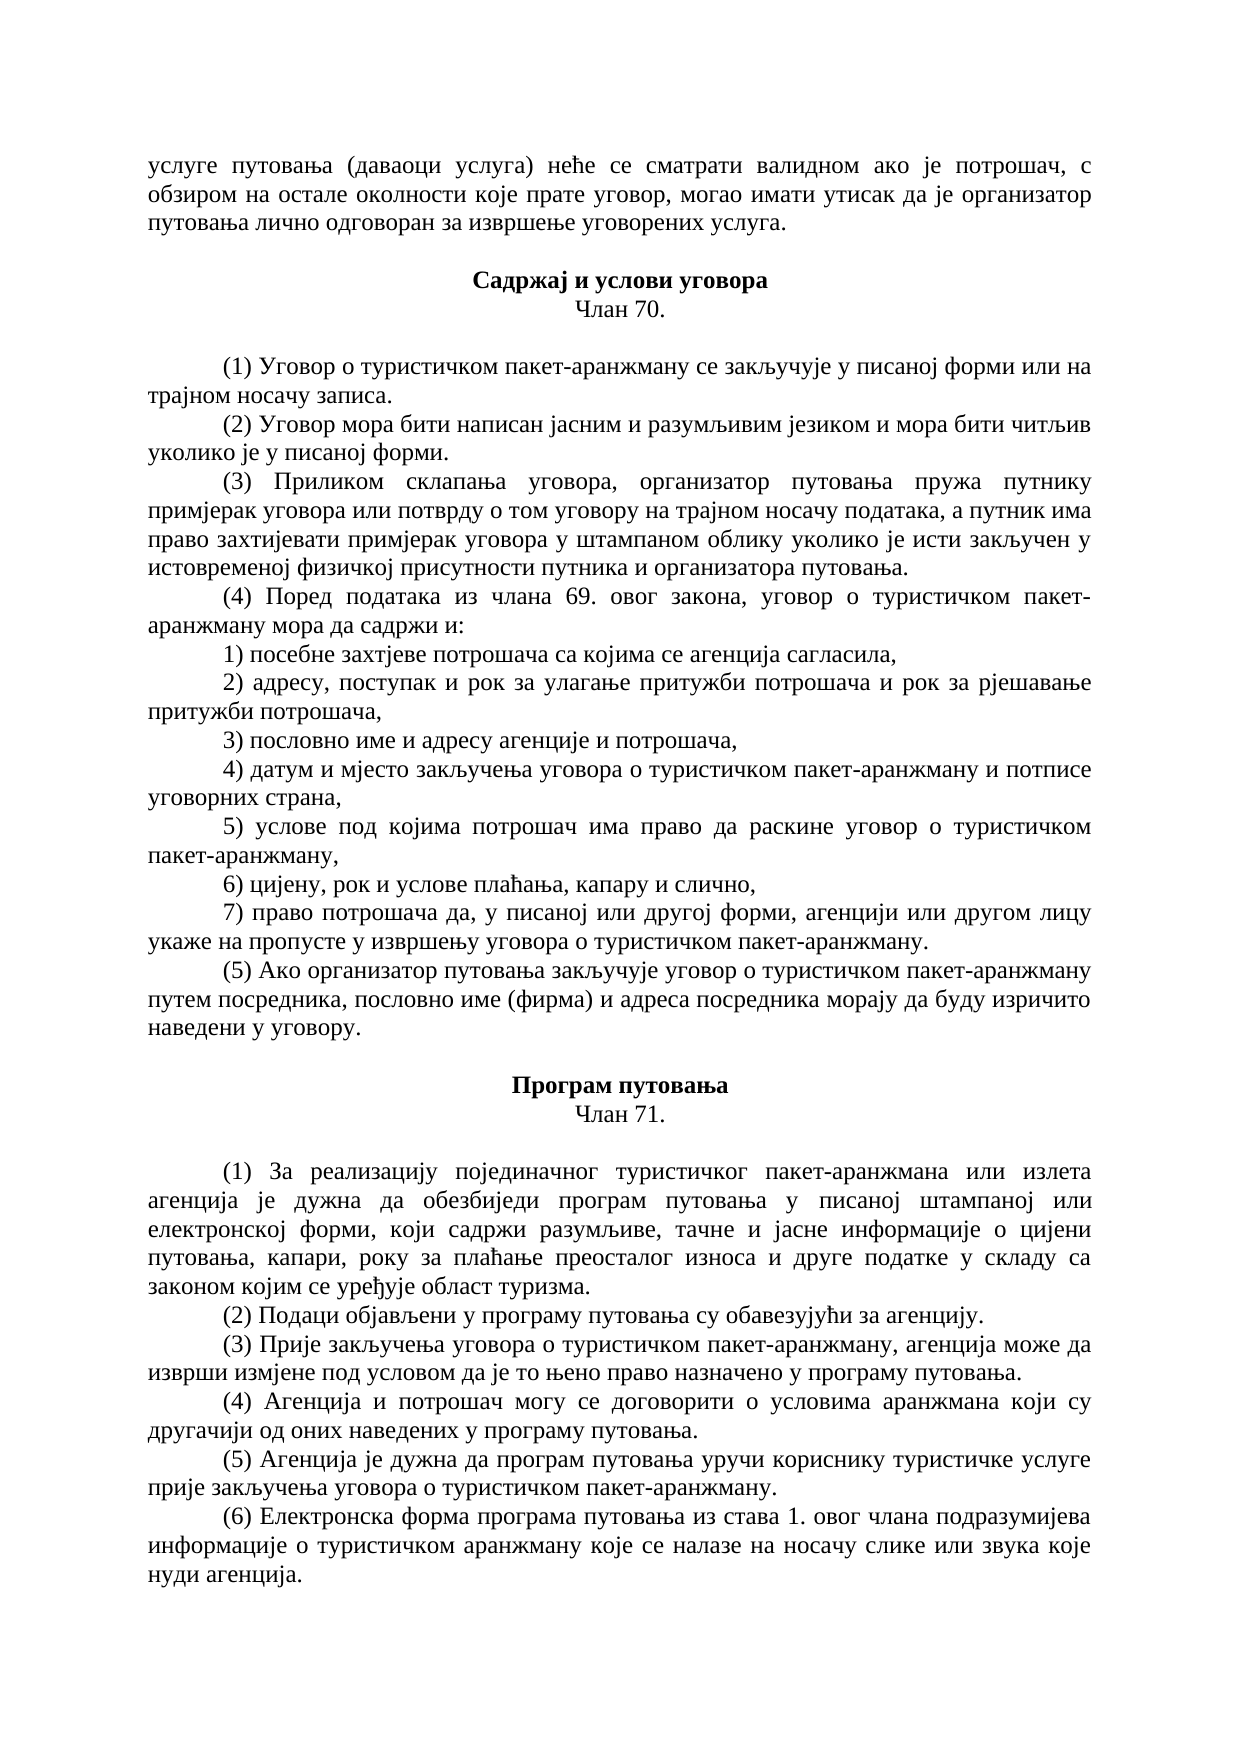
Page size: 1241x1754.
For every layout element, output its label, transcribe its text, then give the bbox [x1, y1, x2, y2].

text (2) Подаци објављени у програму путовања су обавезујући за агенцију. [148, 1300, 1092, 1329]
text 1) посебне захтјеве потрошача са којима се агенција сагласила, [148, 639, 1092, 667]
text (4) Агенција и потрошач могу се договорити о условима аранжмана који су другачији од оних наведених у програму путовања. [148, 1386, 1092, 1444]
text 7) право потрошача да, у писаној или другој форми, агенцији или другом лицу укаже на пропусте у извршењу уговора о туристичком пакет-аранжману. [148, 897, 1092, 955]
text (1) Уговор о туристичком пакет-аранжману се закључује у писаној форми или на трајном носачу записа. [148, 351, 1092, 409]
text 5) услове под којима потрошач има право да раскине уговор о туристичком пакет-аранжману, [148, 811, 1092, 869]
text Програм путовања [148, 1070, 1092, 1099]
text (1) За реализацију појединачног туристичког пакет-аранжмана или излета агенција је дужна да обезбиједи програм путовања у писаној штампаној или електронској форми, који садржи разумљиве, тачне и јасне информације о цијени путовања, капари, року за плаћање преосталог износа и друге податке у складу са законом којим се уређује област туризма. [148, 1156, 1092, 1300]
text (2) Уговор мора бити написан јасним и разумљивим језиком и мора бити читљив уколико је у писаној форми. [148, 409, 1092, 466]
text (5) Ако организатор путовања закључује уговор о туристичком пакет-аранжману путем посредника, пословно име (фирма) и адреса посредника морају да буду изричито наведени у уговору. [148, 955, 1092, 1041]
text 4) датум и мјесто закључења уговора о туристичком пакет-аранжману и потписе уговорних страна, [148, 754, 1092, 811]
text (4) Поред података из члана 69. овог закона, уговор о туристичком пакет-аранжману мора да садржи и: [148, 581, 1092, 639]
text (3) Приликом склапања уговора, организатор путовања пружа путнику примјерак уговора или потврду о том уговору на трајном носачу података, а путник има право захтијевати примјерак уговора у штампаном облику уколико је исти закључен у истовременој физичкој присутности путника и организатора путовања. [148, 466, 1092, 581]
text 3) пословно име и адресу агенције и потрошача, [148, 725, 1092, 754]
text Члан 71. [148, 1099, 1092, 1127]
text (3) Прије закључења уговора о туристичком пакет-аранжману, агенција може да изврши измјене под условом да је то њено право назначено у програму путовања. [148, 1329, 1092, 1386]
text 6) цијену, рок и услове плаћања, капару и слично, [148, 869, 1092, 897]
text (6) Електронска форма програма путовања из става 1. овог члана подразумијева информације о туристичком аранжману које се налазе на носачу слике или звука које нуди агенција. [148, 1501, 1092, 1587]
text (5) Агенција је дужна да програм путовања уручи кориснику туристичке услуге прије закључења уговора о туристичком пакет-аранжману. [148, 1444, 1092, 1501]
text 2) адресу, поступак и рок за улагање притужби потрошача и рок за рјешавање притужби потрошача, [148, 667, 1092, 725]
text Члан 70. [148, 294, 1092, 322]
text Садржај и услови уговора [148, 265, 1092, 294]
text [148, 150, 1092, 236]
